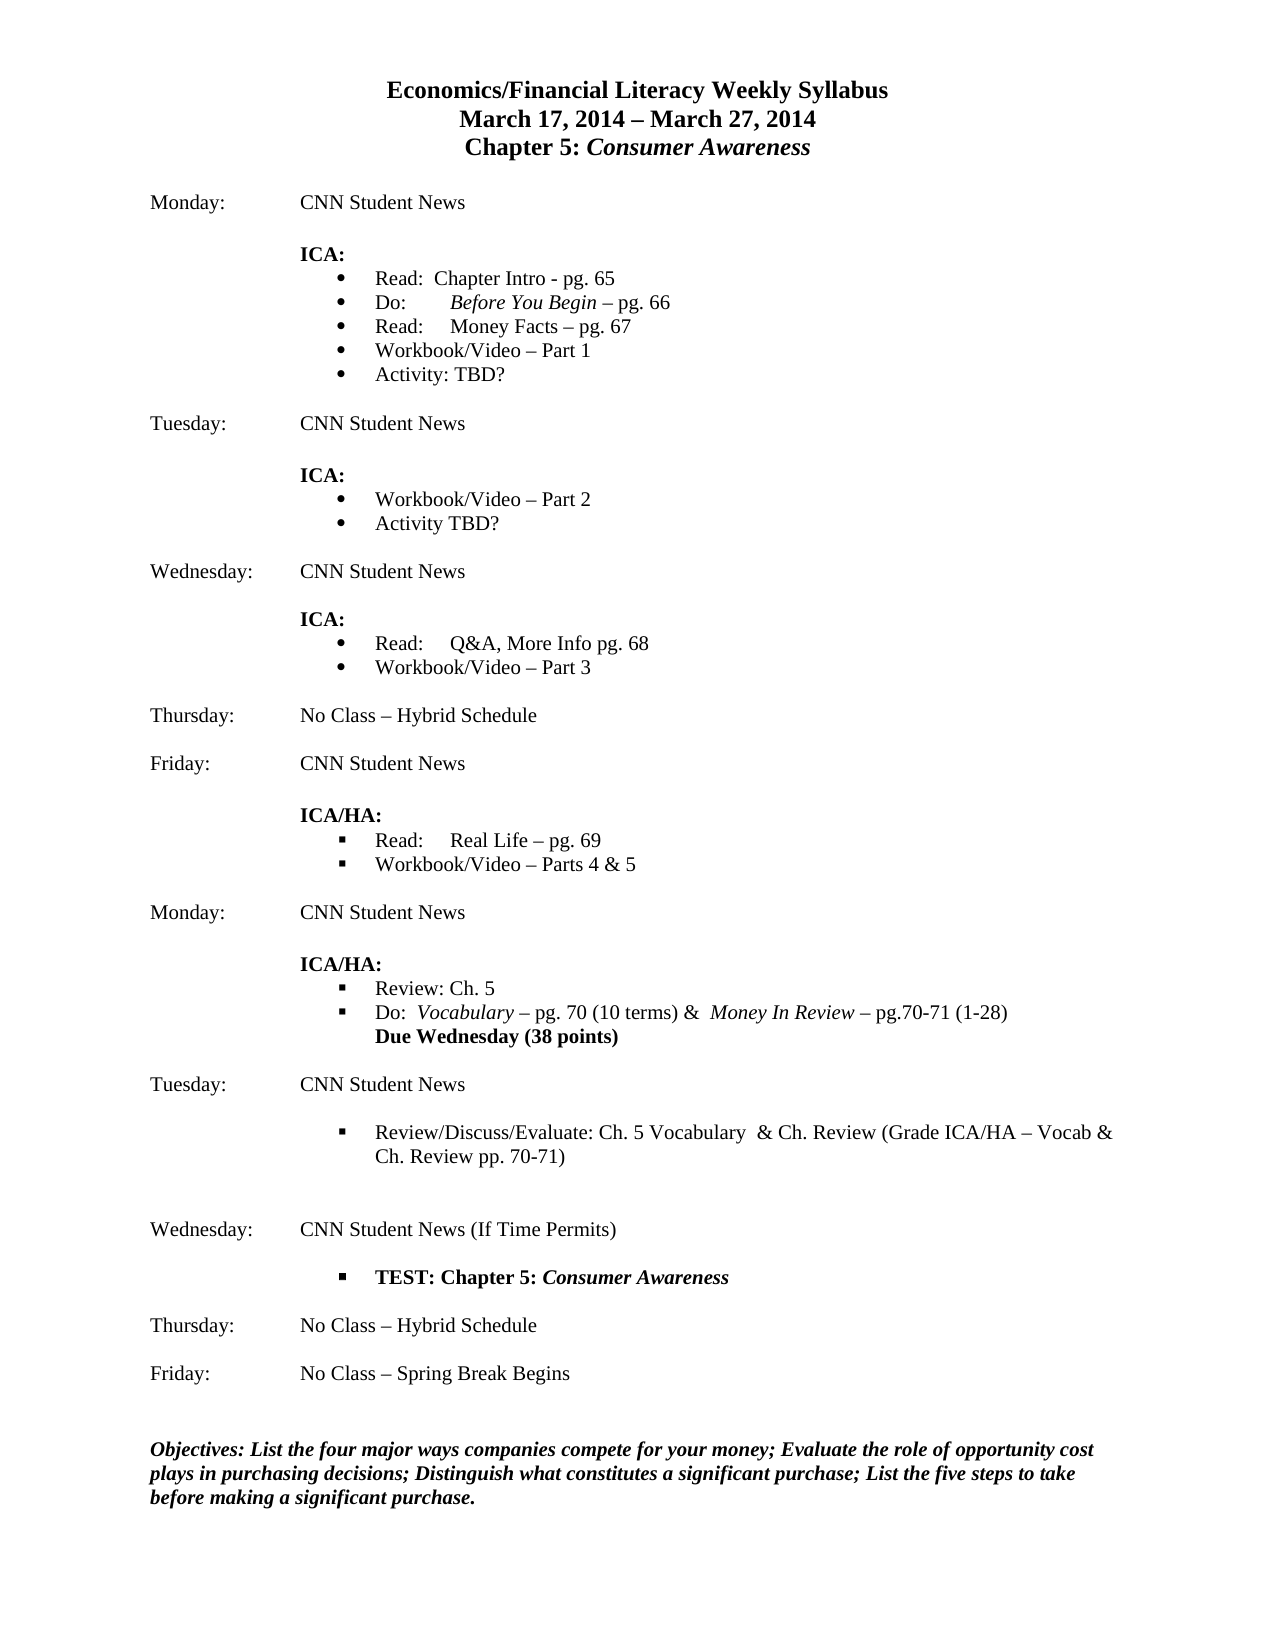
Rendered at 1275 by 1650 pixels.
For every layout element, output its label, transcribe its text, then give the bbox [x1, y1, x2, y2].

text Friday: CNN Student News [150, 751, 1125, 775]
list Activity TBD? [337, 511, 1125, 535]
text ICA/HA: [225, 952, 1125, 976]
list Do: Vocabulary – pg. 70 (10 terms) & Money In Review – pg.70-71 (1-28) [337, 1000, 1125, 1024]
text Wednesday: CNN Student News (If Time Permits) [150, 1216, 1125, 1241]
list Do: Before You Begin – pg. 66 [337, 290, 1125, 314]
text Objectives: List the four major ways companies compete for your money; Evaluate the role of opportunity cost plays in purchasing decisions; Distinguish what constitutes a significant purchase; List the five steps to take before making a significant purchase. [150, 1437, 1125, 1509]
list Workbook/Video – Part 3 [337, 655, 1125, 679]
list Review: Ch. 5 [337, 976, 1125, 1000]
text March 17, 2014 – March 27, 2014 [150, 104, 1125, 132]
list Workbook/Video – Part 2 [337, 487, 1125, 511]
text ICA: [225, 242, 1125, 266]
text Due Wednesday (38 points) [375, 1024, 1125, 1048]
list Activity: TBD? [337, 362, 1125, 386]
text Monday: CNN Student News [150, 900, 1125, 924]
text Tuesday: CNN Student News [150, 1072, 1125, 1096]
text Thursday: No Class – Hybrid Schedule [150, 1313, 1125, 1337]
list TEST: Chapter 5: Consumer Awareness [337, 1264, 1125, 1289]
list Read: Q&A, More Info pg. 68 [337, 631, 1125, 655]
list Review/Discuss/Evaluate: Ch. 5 Vocabulary & Ch. Review (Grade ICA/HA – Vocab & Ch. Review pp. 70-71) [337, 1120, 1125, 1168]
text Wednesday: CNN Student News [150, 559, 1125, 583]
text ICA: [225, 607, 1125, 631]
text Economics/Financial Literacy Weekly Syllabus [150, 75, 1125, 104]
list Read: Real Life – pg. 69 [337, 827, 1125, 852]
text Monday: CNN Student News [150, 190, 1125, 214]
text ICA/HA: [150, 803, 1125, 827]
text Friday: No Class – Spring Break Begins [150, 1361, 1125, 1385]
text Chapter 5: Consumer Awareness [150, 132, 1125, 161]
list Workbook/Video – Part 1 [337, 338, 1125, 362]
text Tuesday: CNN Student News [150, 411, 1125, 434]
text ICA: [262, 463, 1125, 487]
text Thursday: No Class – Hybrid Schedule [150, 703, 1125, 727]
list Read: Chapter Intro - pg. 65 [337, 266, 1125, 290]
list Workbook/Video – Parts 4 & 5 [337, 852, 1125, 876]
list Read: Money Facts – pg. 67 [337, 314, 1125, 338]
